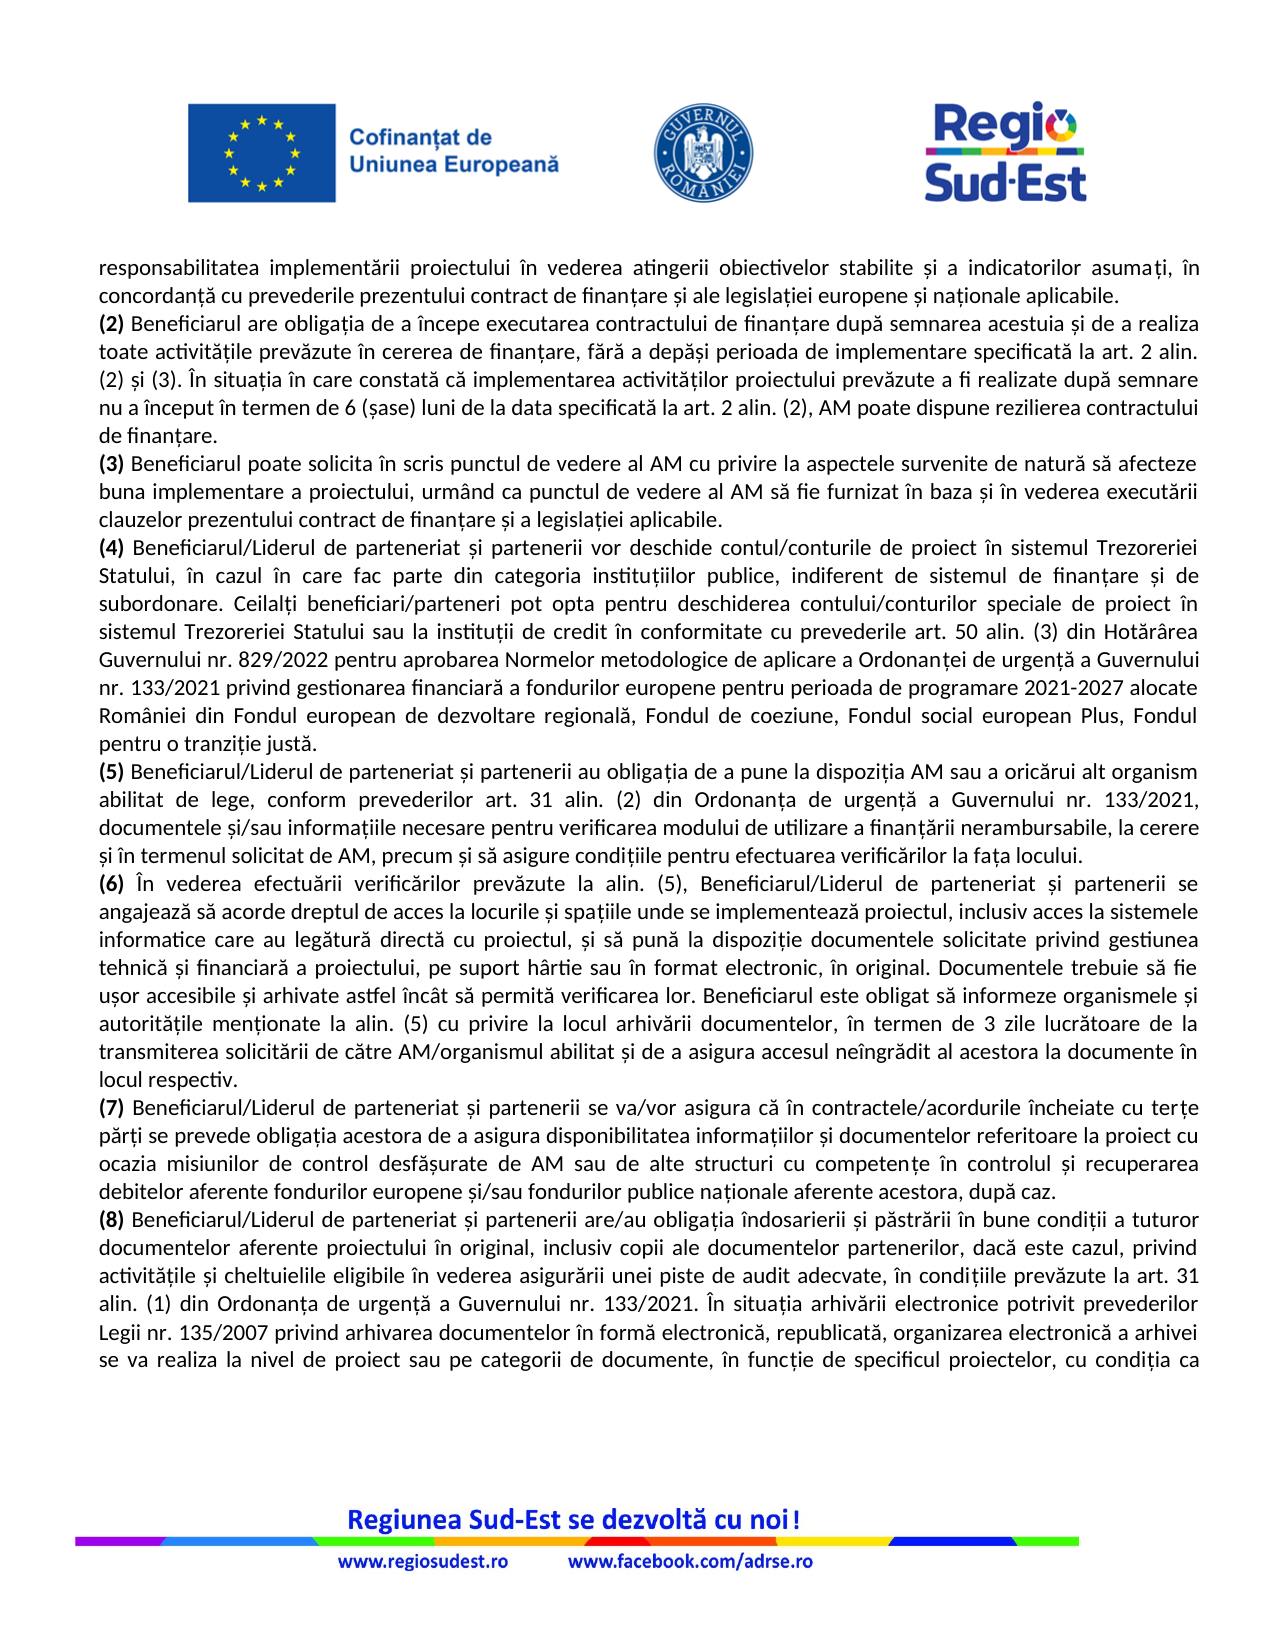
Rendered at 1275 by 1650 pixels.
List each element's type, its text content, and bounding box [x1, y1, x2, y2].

text (3) Beneficiarul poate solicita în scris punctul de vedere al AM cu privire la aspectele survenite de natură să afecteze buna implementare a proiectului, urmând ca punctul de vedere al AM să fie furnizat în baza şi în vederea executării clauzelor prezentului contract de finanţare şi a legislaţiei aplicabile. [98, 449, 1200, 533]
picture [155, 73, 1120, 225]
picture [75, 1508, 1079, 1577]
text (4) Beneficiarul/Liderul de parteneriat şi partenerii vor deschide contul/conturile de proiect în sistemul Trezoreriei Statului, în cazul în care fac parte din categoria instituţiilor publice, indiferent de sistemul de finanţare şi de subordonare. Ceilalţi beneficiari/parteneri pot opta pentru deschiderea contului/conturilor speciale de proiect în sistemul Trezoreriei Statului sau la instituţii de credit în conformitate cu prevederile art. 50 alin. (3) din Hotărârea Guvernului nr. 829/2022 pentru aprobarea Normelor metodologice de aplicare a Ordonanţei de urgenţă a Guvernului nr. 133/2021 privind gestionarea financiară a fondurilor europene pentru perioada de programare 2021-2027 alocate României din Fondul european de dezvoltare regională, Fondul de coeziune, Fondul social european Plus, Fondul pentru o tranziţie justă. [98, 533, 1200, 757]
text (7) Beneficiarul/Liderul de parteneriat şi partenerii se va/vor asigura că în contractele/acordurile încheiate cu terţe părţi se prevede obligaţia acestora de a asigura disponibilitatea informaţiilor şi documentelor referitoare la proiect cu ocazia misiunilor de control desfăşurate de AM sau de alte structuri cu competenţe în controlul şi recuperarea debitelor aferente fondurilor europene şi/sau fondurilor publice naţionale aferente acestora, după caz. [98, 1093, 1200, 1206]
text (2) Beneficiarul are obligaţia de a începe executarea contractului de finanţare după semnarea acestuia şi de a realiza toate activităţile prevăzute în cererea de finanţare, fără a depăşi perioada de implementare specificată la art. 2 alin. (2) şi (3). În situaţia în care constată că implementarea activităţilor proiectului prevăzute a fi realizate după semnare nu a început în termen de 6 (șase) luni de la data specificată la art. 2 alin. (2), AM poate dispune rezilierea contractului de finanţare. [98, 309, 1200, 449]
text (6) În vederea efectuării verificărilor prevăzute la alin. (5), Beneficiarul/Liderul de parteneriat şi partenerii se angajează să acorde dreptul de acces la locurile şi spaţiile unde se implementează proiectul, inclusiv acces la sistemele informatice care au legătură directă cu proiectul, şi să pună la dispoziţie documentele solicitate privind gestiunea tehnică şi financiară a proiectului, pe suport hârtie sau în format electronic, în original. Documentele trebuie să fie uşor accesibile şi arhivate astfel încât să permită verificarea lor. Beneficiarul este obligat să informeze organismele şi autorităţile menţionate la alin. (5) cu privire la locul arhivării documentelor, în termen de 3 zile lucrătoare de la transmiterea solicitării de către AM/organismul abilitat şi de a asigura accesul neîngrădit al acestora la documente în locul respectiv. [98, 869, 1200, 1093]
text (5) Beneficiarul/Liderul de parteneriat şi partenerii au obligaţia de a pune la dispoziţia AM sau a oricărui alt organism abilitat de lege, conform prevederilor art. 31 alin. (2) din Ordonanţa de urgenţă a Guvernului nr. 133/2021, documentele şi/sau informaţiile necesare pentru verificarea modului de utilizare a finanţării nerambursabile, la cerere şi în termenul solicitat de AM, precum şi să asigure condiţiile pentru efectuarea verificărilor la faţa locului. [98, 757, 1200, 869]
